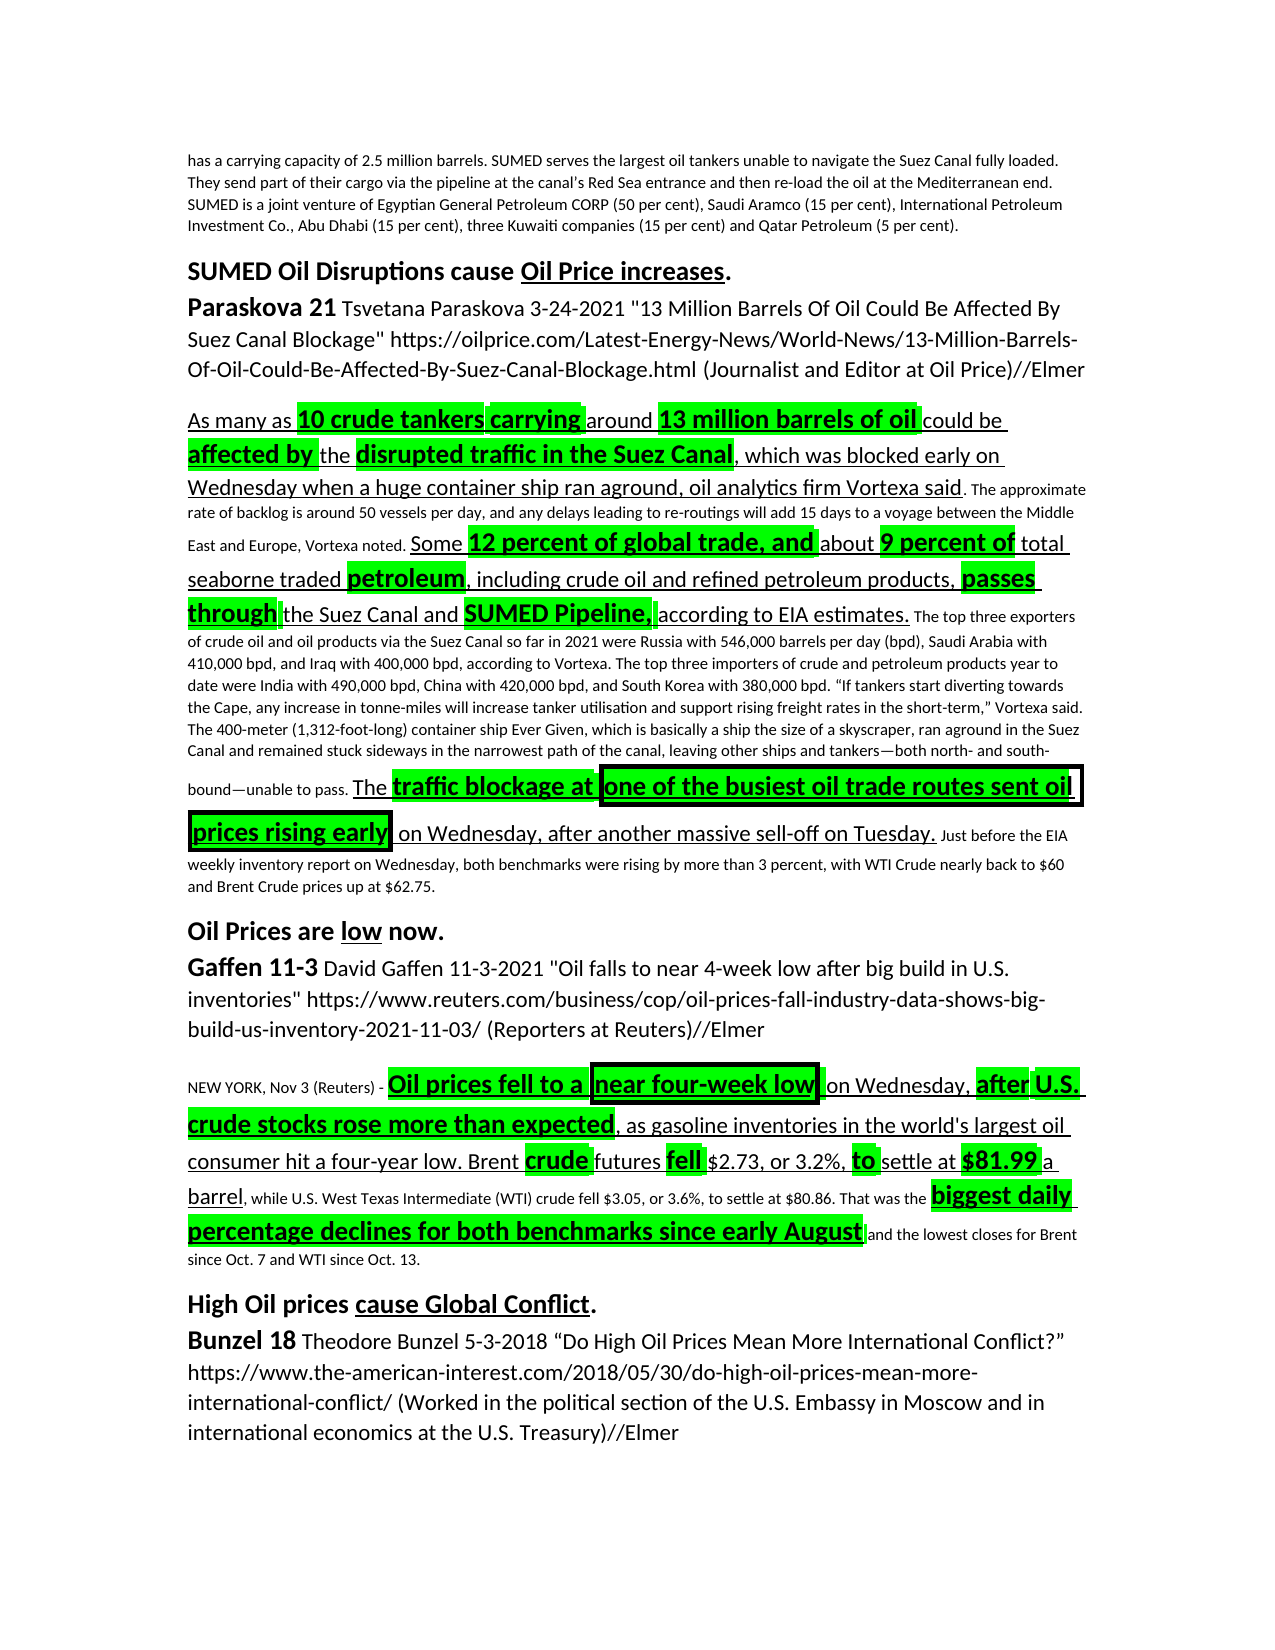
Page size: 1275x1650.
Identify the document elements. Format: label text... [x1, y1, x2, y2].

subtitle High Oil prices cause Global Conflict. [187, 1287, 1087, 1320]
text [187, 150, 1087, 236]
text As many as 10 crude tankers carrying around 13 million barrels of oil could be affected by the disrupted traffic in the Suez Canal, which was blocked early on Wednesday when a huge container ship ran aground, oil analytics firm Vortexa said. The approximate rate of backlog is around 50 vessels per day, and any delays leading to re-routings will add 15 days to a voyage between the Middle East and Europe, Vortexa noted. Some 12 percent of global trade, and about 9 percent of total seaborne traded petroleum, including crude oil and refined petroleum products, passes through the Suez Canal and SUMED Pipeline, according to EIA estimates. The top three exporters of crude oil and oil products via the Suez Canal so far in 2021 were Russia with 546,000 barrels per day (bpd), Saudi Arabia with 410,000 bpd, and Iraq with 400,000 bpd, according to Vortexa. The top three importers of crude and petroleum products year to date were India with 490,000 bpd, China with 420,000 bpd, and South Korea with 380,000 bpd. “If tankers start diverting towards the Cape, any increase in tonne-miles will increase tanker utilisation and support rising freight rates in the short-term,” Vortexa said. The 400-meter (1,312-foot-long) container ship Ever Given, which is basically a ship the size of a skyscraper, ran aground in the Suez Canal and remained stuck sideways in the narrowest path of the canal, leaving other ships and tankers—both north- and south-bound—unable to pass. The traffic blockage at one of the busiest oil trade routes sent oil prices rising early on Wednesday, after another massive sell-off on Tuesday. Just before the EIA weekly inventory report on Wednesday, both benchmarks were rising by more than 3 percent, with WTI Crude nearly back to $60 and Brent Crude prices up at $62.75. [187, 402, 1087, 896]
subtitle Oil Prices are low now. [187, 914, 1087, 947]
text Paraskova 21 Tsvetana Paraskova 3-24-2021 "13 Million Barrels Of Oil Could Be Affected By Suez Canal Blockage" https://oilprice.com/Latest-Energy-News/World-News/13-Million-Barrels-Of-Oil-Could-Be-Affected-By-Suez-Canal-Blockage.html (Journalist and Editor at Oil Price)//Elmer [187, 290, 1087, 383]
text Bunzel 18 Theodore Bunzel 5-3-2018 “Do High Oil Prices Mean More International Conflict?” https://www.the-american-interest.com/2018/05/30/do-high-oil-prices-mean-more-international-conflict/ (Worked in the political section of the U.S. Embassy in Moscow and in international economics at the U.S. Treasury)//Elmer [187, 1323, 1087, 1447]
subtitle SUMED Oil Disruptions cause Oil Price increases. [187, 254, 1087, 287]
text NEW YORK, Nov 3 (Reuters) - Oil prices fell to a near four-week low on Wednesday, after U.S. crude stocks rose more than expected, as gasoline inventories in the world's largest oil consumer hit a four-year low. Brent crude futures fell $2.73, or 3.2%, to settle at $81.99 a barrel, while U.S. West Texas Intermediate (WTI) crude fell $3.05, or 3.6%, to settle at $80.86. That was the biggest daily percentage declines for both benchmarks since early August and the lowest closes for Brent since Oct. 7 and WTI since Oct. 13. [187, 1062, 1087, 1269]
text Gaffen 11-3 David Gaffen 11-3-2021 "Oil falls to near 4-week low after big build in U.S. inventories" https://www.reuters.com/business/cop/oil-prices-fall-industry-data-shows-big-build-us-inventory-2021-11-03/ (Reporters at Reuters)//Elmer [187, 950, 1087, 1043]
